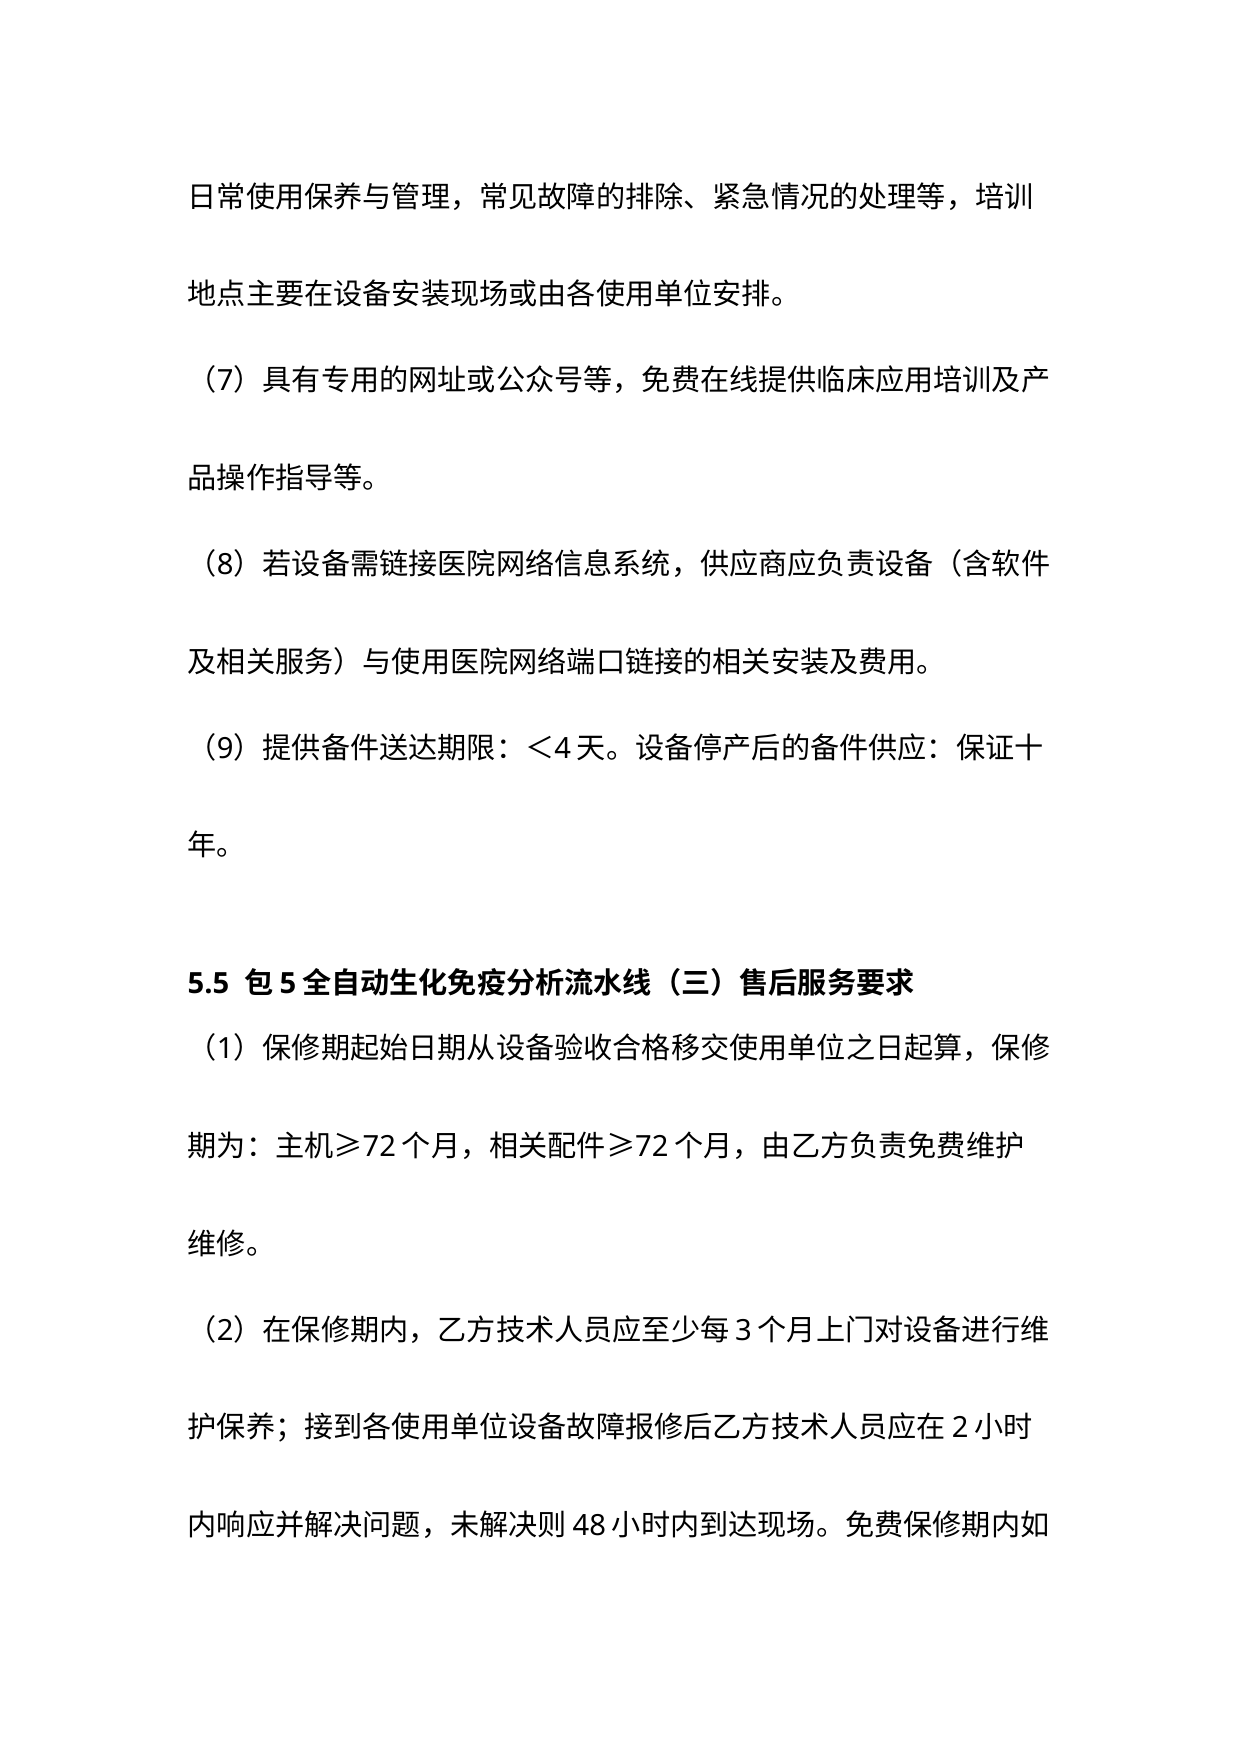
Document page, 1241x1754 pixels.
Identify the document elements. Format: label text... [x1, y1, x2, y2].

text （8）若设备需链接医院网络信息系统，供应商应负责设备（含软件及相关服务）与使用医院网络端口链接的相关安装及费用。 [187, 529, 1053, 692]
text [187, 1295, 1053, 1555]
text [187, 162, 1053, 324]
text （1）保修期起始日期从设备验收合格移交使用单位之日起算，保修期为：主机≥72个月，相关配件≥72个月，由乙方负责免费维护维修。 [187, 1014, 1053, 1274]
text 5.5 包5全自动生化免疫分析流水线（三）售后服务要求 [187, 949, 1053, 1014]
text （9）提供备件送达期限：＜4天。设备停产后的备件供应：保证十年。 [187, 713, 1053, 875]
text （7）具有专用的网址或公众号等，免费在线提供临床应用培训及产品操作指导等。 [187, 346, 1053, 508]
